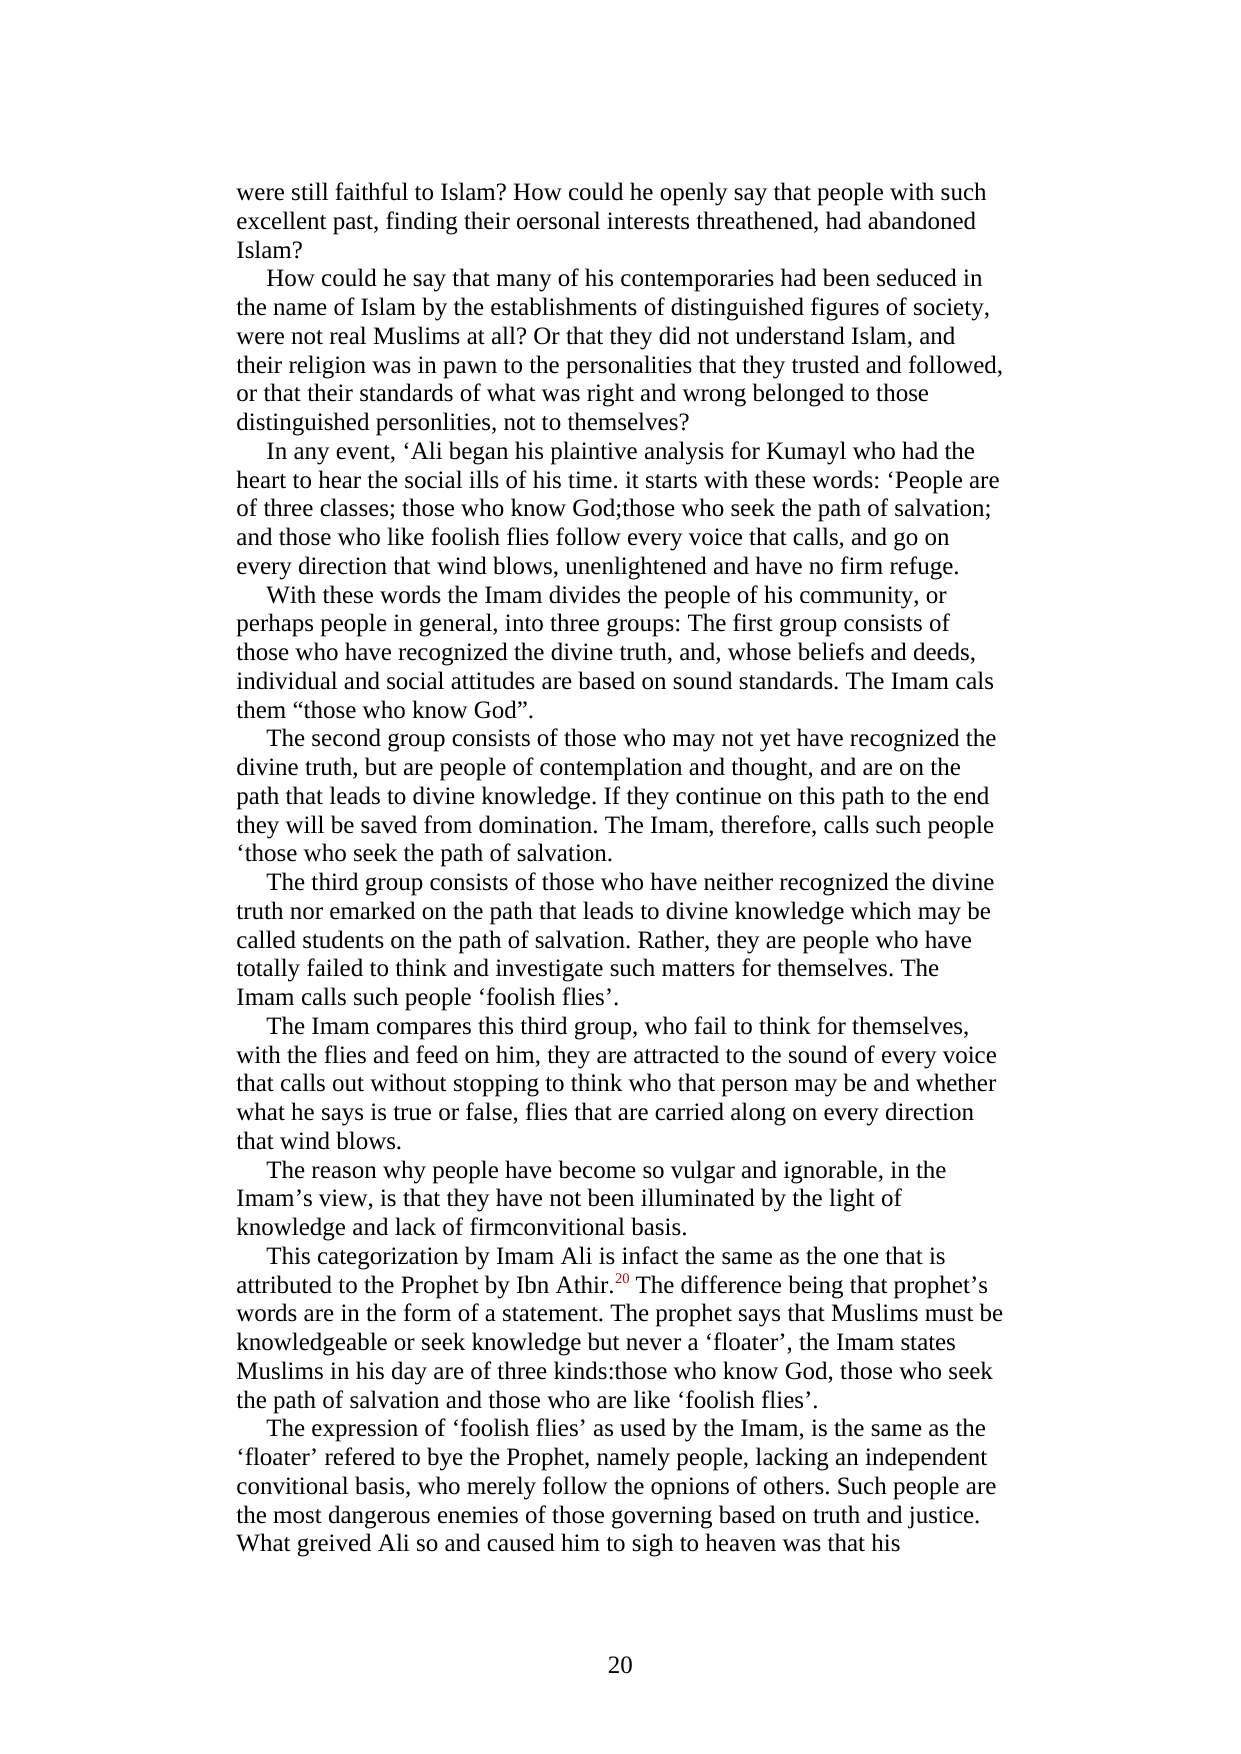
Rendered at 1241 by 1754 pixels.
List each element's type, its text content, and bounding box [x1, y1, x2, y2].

text The Imam compares this third group, who fail to think for themselves, with the flies and feed on him, they are attracted to the sound of every voice that calls out without stopping to think who that person may be and whether what he says is true or false, flies that are carried along on every direction that wind blows. [236, 1011, 1004, 1155]
text The reason why people have become so vulgar and ignorable, in the Imam’s view, is that they have not been illuminated by the light of knowledge and lack of firmconvitional basis. [236, 1155, 1004, 1241]
text The third group consists of those who have neither recognized the divine truth nor emarked on the path that leads to divine knowledge which may be called students on the path of salvation. Rather, they are people who have totally failed to think and investigate such matters for themselves. The Imam calls such people ‘foolish flies’. [236, 867, 1004, 1011]
text This categorization by Imam Ali is infact the same as the one that is attributed to the Prophet by Ibn Athir.20 The difference being that prophet’s words are in the form of a statement. The prophet says that Muslims must be knowledgeable or seek knowledge but never a ‘floater’, the Imam states Muslims in his day are of three kinds:those who know God, those who seek the path of salvation and those who are like ‘foolish flies’. [236, 1241, 1004, 1413]
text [236, 1413, 1004, 1557]
text In any event, ‘Ali began his plaintive analysis for Kumayl who had the heart to hear the social ills of his time. it starts with these words: ‘People are of three classes; those who know God;those who seek the path of salvation; and those who like foolish flies follow every voice that calls, and go on every direction that wind blows, unenlightened and have no firm refuge. [236, 436, 1004, 580]
text With these words the Imam divides the people of his community, or perhaps people in general, into three groups: The first group consists of those who have recognized the divine truth, and, whose beliefs and deeds, individual and social attitudes are based on sound standards. The Imam cals them “those who know God”. [236, 580, 1004, 723]
text The second group consists of those who may not yet have recognized the divine truth, but are people of contemplation and thought, and are on the path that leads to divine knowledge. If they continue on this path to the end they will be saved from domination. The Imam, therefore, calls such people ‘those who seek the path of salvation. [236, 723, 1004, 867]
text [236, 177, 1004, 263]
text How could he say that many of his contemporaries had been seduced in the name of Islam by the establishments of distinguished figures of society, were not real Muslims at all? Or that they did not understand Islam, and their religion was in pawn to the personalities that they trusted and followed, or that their standards of what was right and wrong belonged to those distinguished personlities, not to themselves? [236, 263, 1004, 436]
